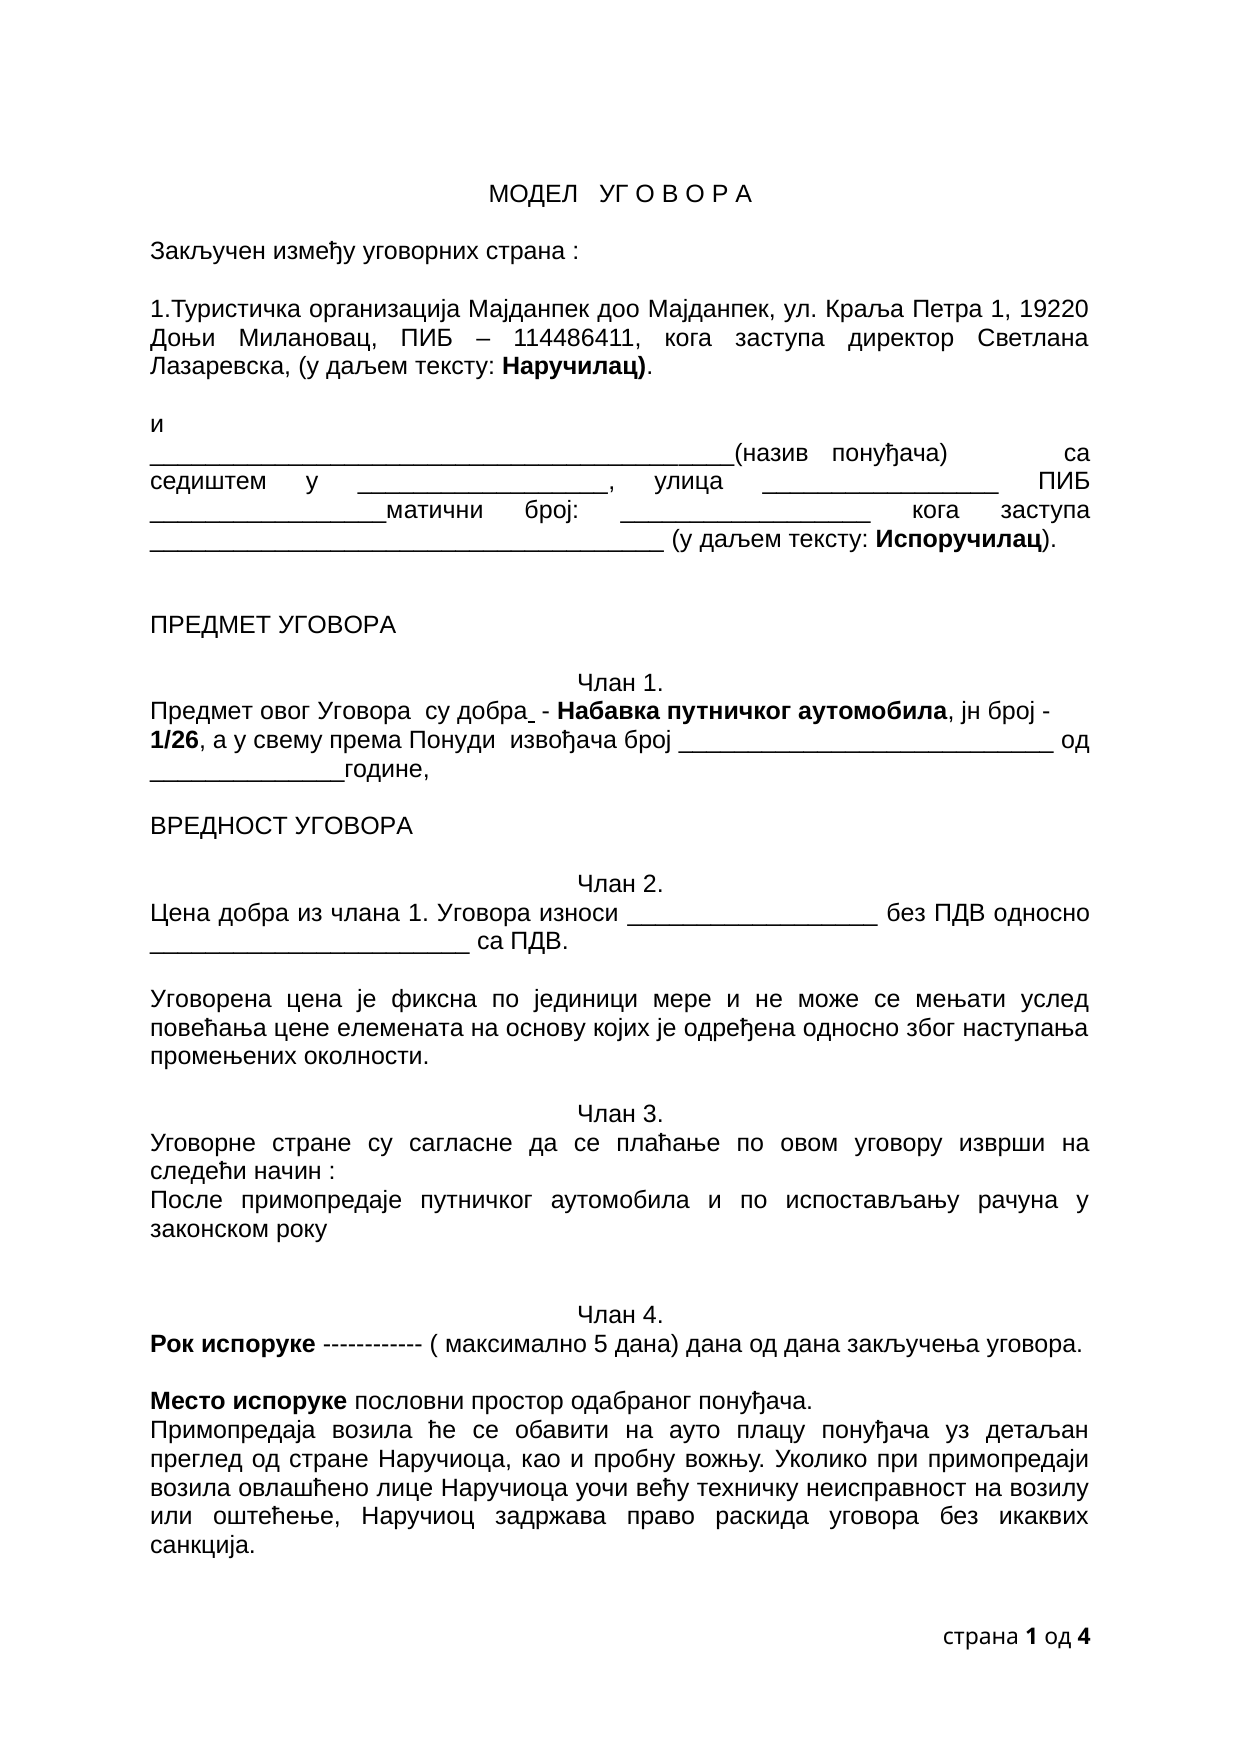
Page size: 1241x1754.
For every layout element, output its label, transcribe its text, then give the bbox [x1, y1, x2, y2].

text Члан 1. [150, 667, 1090, 696]
text Закључен између уговорних страна : [150, 236, 1090, 265]
text Место испоруке пословни простор одабраног понуђача. [150, 1386, 1090, 1415]
text Уговорне стране су сагласне да се плаћање по овом уговору изврши на следећи начин : [150, 1127, 1090, 1185]
text и [150, 409, 1090, 437]
text Предмет овог Уговора су добра - Набавка путничког аутомобила, јн број - 1/26, а у свему према Понуди извођача број ___________________________ oд ______________године, [150, 696, 1090, 782]
text МОДЕЛ УГ О В О Р А [150, 179, 1090, 207]
text Члан 3. [150, 1099, 1090, 1127]
text Уговорена цена је фиксна по јединици мере и не може се мењати услед повећања цене елемената на основу којих је одређена односно због наступања промењених околности. [150, 984, 1090, 1070]
text Рок испоруке ------------ ( максимално 5 дана) дана од дана закључења уговора. [150, 1329, 1090, 1357]
text ВРЕДНОСТ УГОВОРА [150, 811, 1090, 840]
text __________________________________________(назив понуђача) са седиштем у __________________, улица _________________ ПИБ _________________матични број: __________________ кога заступа _____________________________________ (у даљем тексту: Испоручилац). [150, 437, 1090, 552]
text Члан 4. [150, 1300, 1090, 1329]
text Члан 2. [150, 869, 1090, 897]
text 1.Туристичка организација Мајданпек доо Мајданпек, ул. Краља Петра 1, 19220 Доњи Милановац, ПИБ – 114486411, кога заступа директор Светлана Лазаревска, (у даљем тексту: Наручилац). [150, 294, 1090, 380]
text После примопредаје путничког аутомобила и по испостављању рачуна у законском року [150, 1185, 1090, 1242]
text Цена добра из члана 1. Уговора износи __________________ без ПДВ односно _______________________ са ПДВ. [150, 897, 1090, 955]
text ПРЕДМЕТ УГОВОРА [150, 610, 1090, 639]
text Примопредаја возила ће се обавити на ауто плацу понуђача уз детаљан преглед од стране Наручиоца, као и пробну вожњу. Уколико при примопредаји возила овлашћено лице Наручиоца уочи већу техничку неисправност на возилу или оштећење, Наручиоц задржава право раскида уговора без икаквих санкција. [150, 1415, 1090, 1559]
